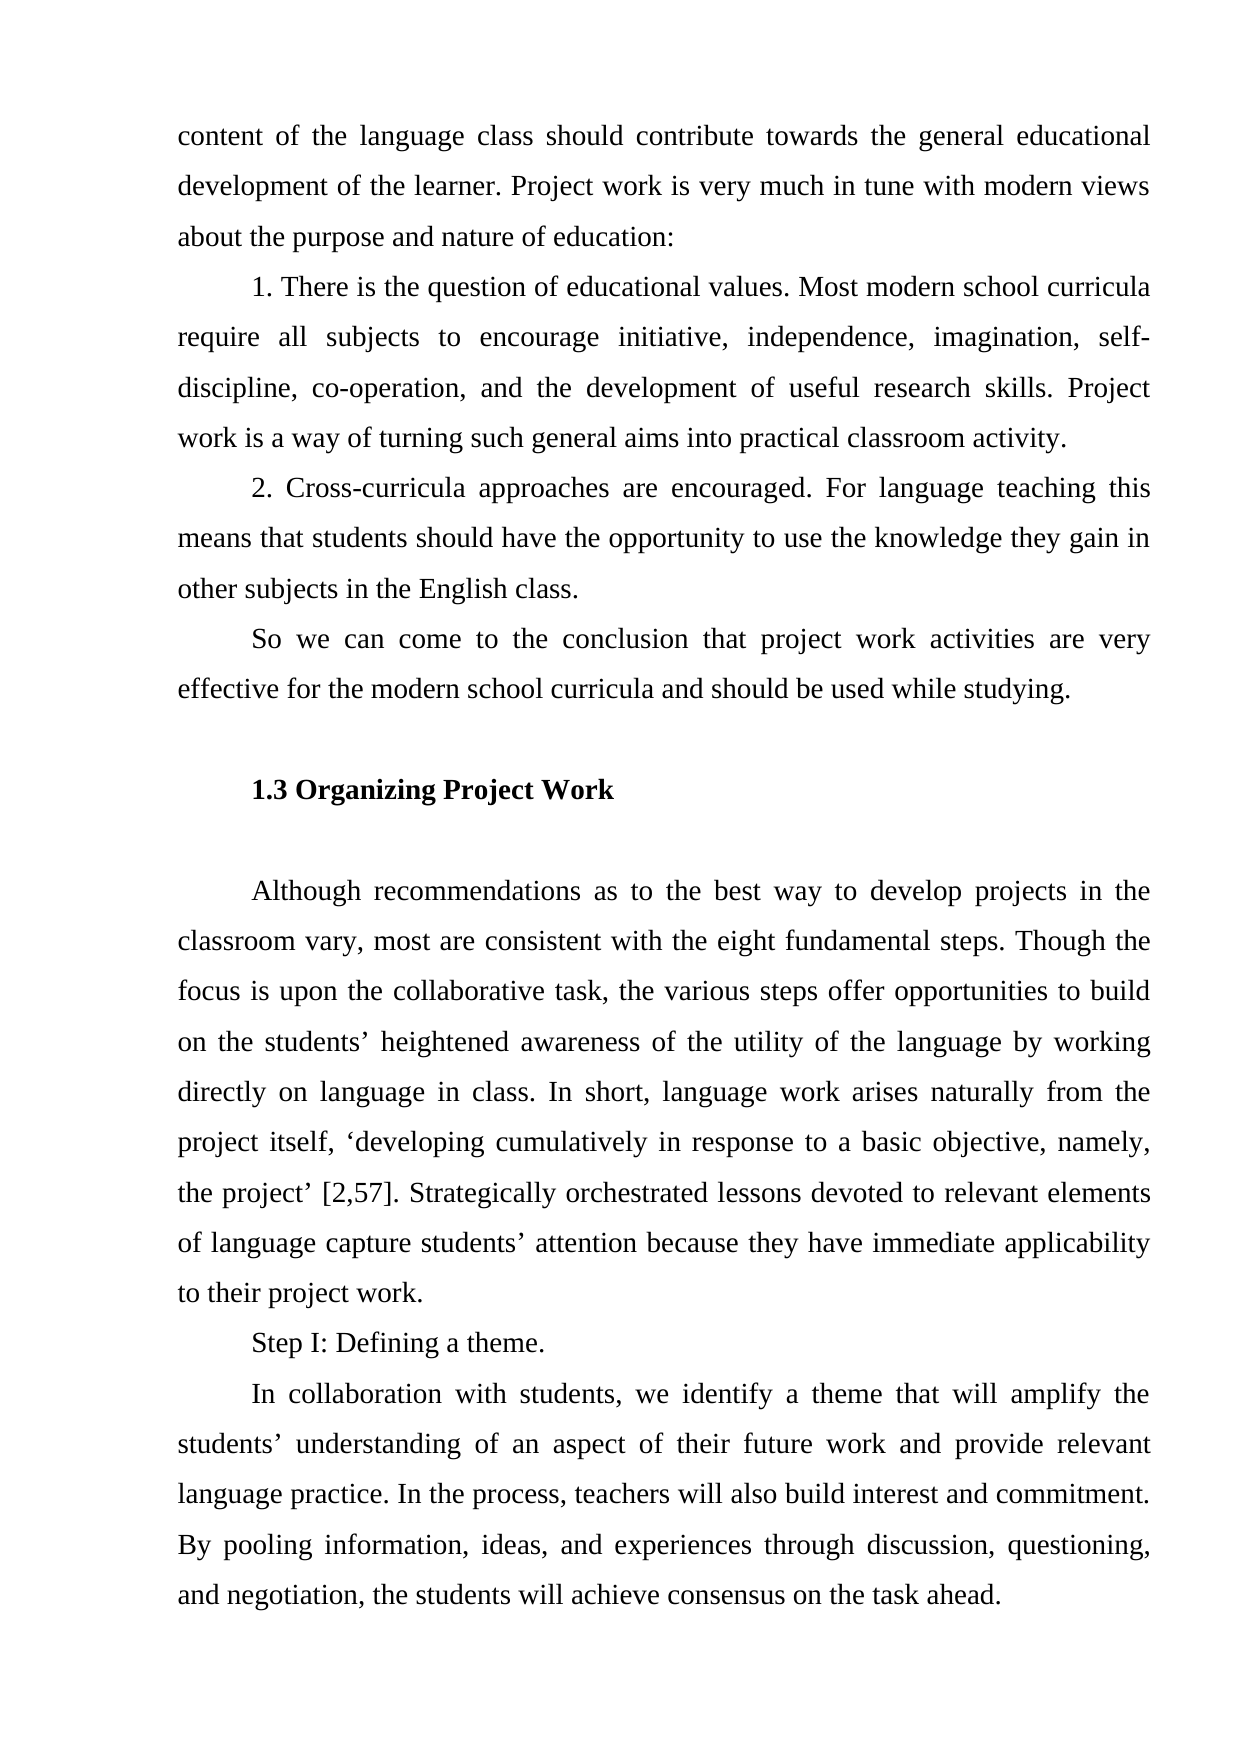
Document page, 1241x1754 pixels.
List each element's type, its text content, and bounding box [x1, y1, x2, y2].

text Step I: Defining a theme. [177, 1326, 1152, 1359]
text Although recommendations as to the best way to develop projects in the classroom vary, most are consistent with the eight fundamental steps. Though the focus is upon the collaborative task, the various steps offer opportunities to build on the students’ heightened awareness of the utility of the language by working directly on language in class. In short, language work arises naturally from the project itself, ‘developing cumulatively in response to a basic objective, namely, the project’ [2,57]. Strategically orchestrated lessons devoted to relevant elements of language capture students’ attention because they have immediate applicability to their project work. [177, 873, 1152, 1309]
text 1. There is the question of educational values. Most modern school curricula require all subjects to encourage initiative, independence, imagination, self- discipline, co-operation, and the development of useful research skills. Project work is a way of turning such general aims into practical classroom activity. [177, 269, 1152, 453]
text 2. Cross-curricula approaches are encouraged. For language teaching this means that students should have the opportunity to use the knowledge they gain in other subjects in the English class. [177, 470, 1152, 604]
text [177, 118, 1152, 252]
text 1.3 Organizing Project Work [177, 772, 1152, 806]
text In collaboration with students, we identify a theme that will amplify the students’ understanding of an aspect of their future work and provide relevant language practice. In the process, teachers will also build interest and commitment. By pooling information, ideas, and experiences through discussion, questioning, and negotiation, the students will achieve consensus on the task ahead. [177, 1376, 1152, 1611]
text So we can come to the conclusion that project work activities are very effective for the modern school curricula and should be used while studying. [177, 621, 1152, 705]
